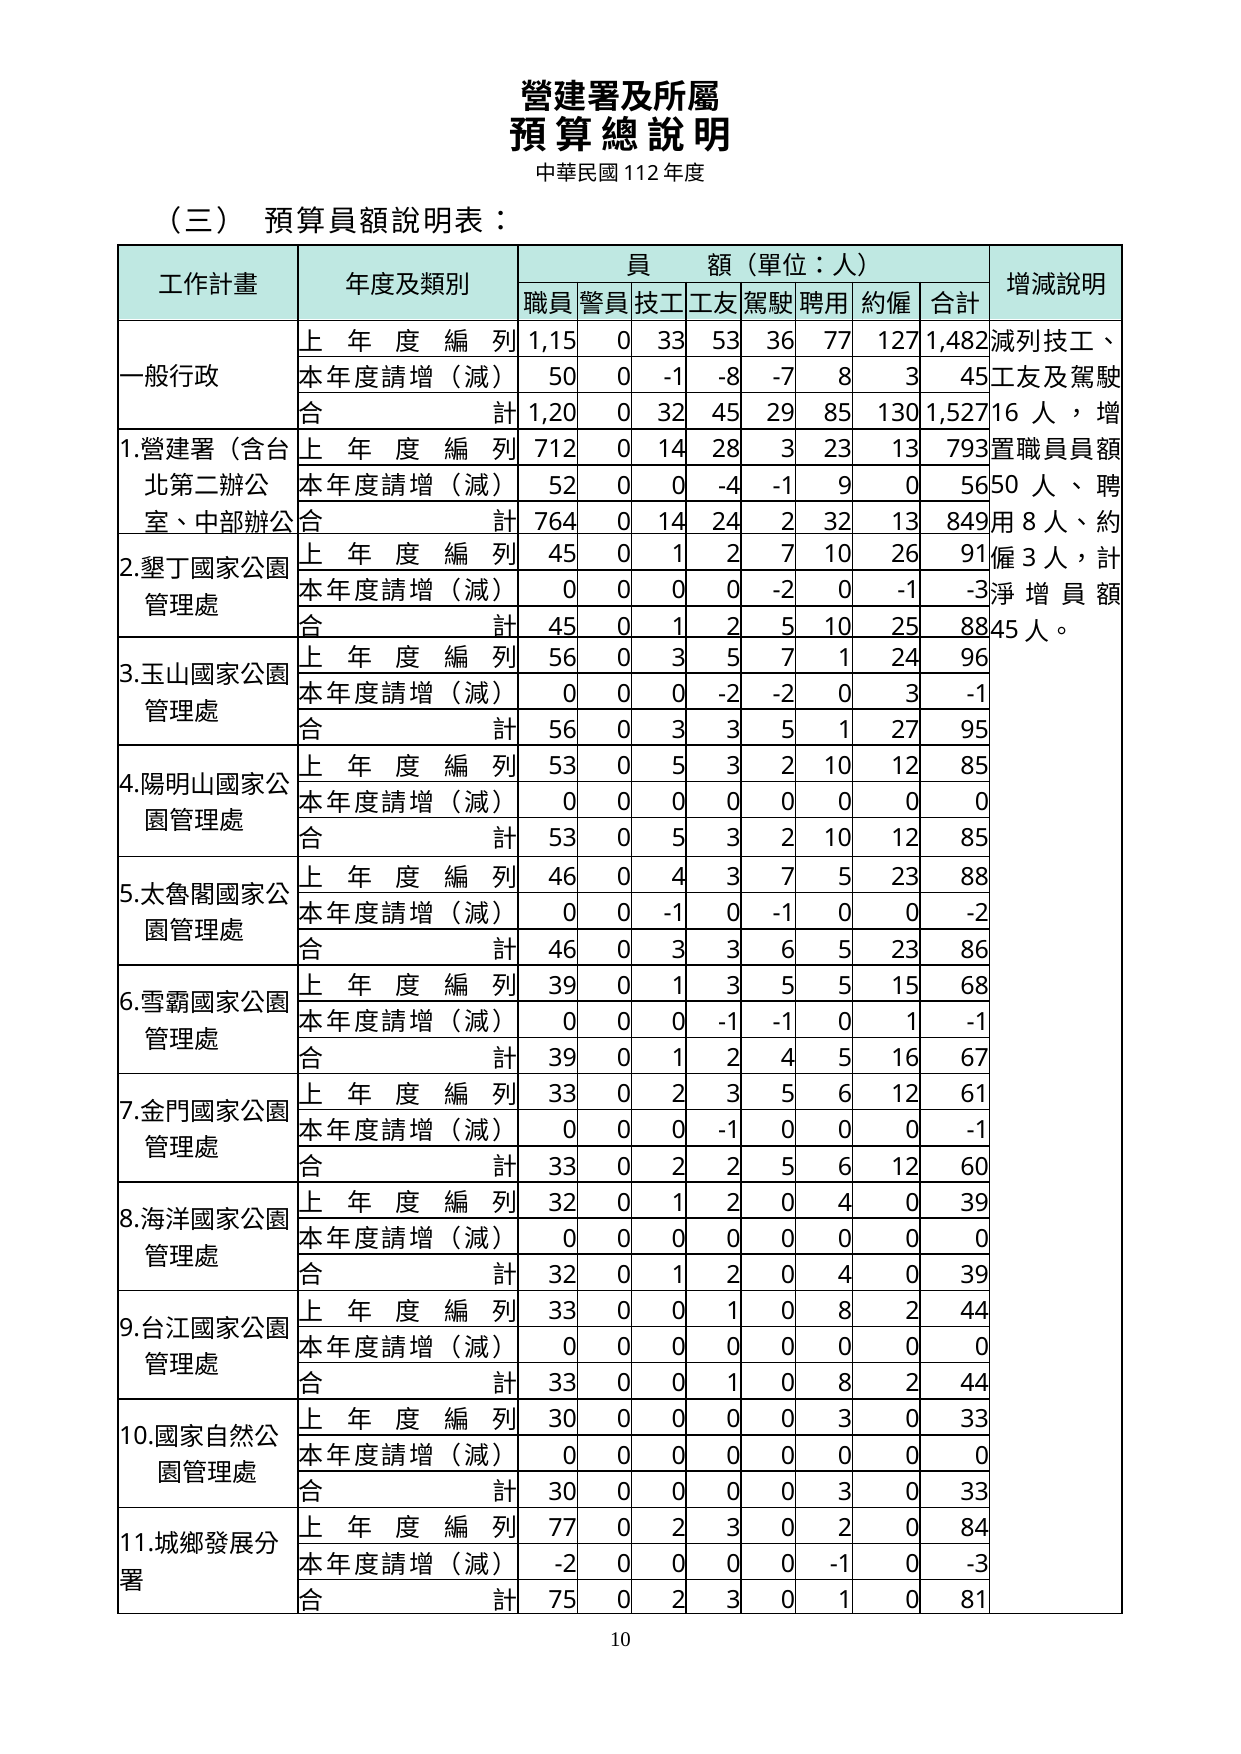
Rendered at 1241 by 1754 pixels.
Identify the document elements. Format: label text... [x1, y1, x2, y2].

table_cell 95 [921, 710, 989, 744]
table_cell 本年度請增（減） [299, 357, 517, 392]
table_cell 13 [853, 430, 919, 464]
table_cell 0 [578, 607, 631, 636]
table_cell 712 [519, 430, 577, 464]
table_cell 0 [578, 710, 631, 744]
table_cell 0 [742, 1472, 795, 1506]
table_cell 0 [519, 1110, 577, 1145]
table_cell 合計 [921, 283, 989, 319]
table_cell 7 [742, 534, 795, 569]
table_cell 7.金門國家公園管理處 [119, 1074, 297, 1181]
table_cell 0 [632, 1363, 685, 1398]
table_cell 0 [796, 674, 852, 708]
table_cell 0 [578, 1291, 631, 1326]
table_cell 3 [687, 930, 740, 964]
table_cell 9 [796, 466, 852, 500]
table_cell 1 [796, 1580, 852, 1612]
table_cell 0 [853, 1472, 919, 1506]
table_cell 本年度請增（減） [299, 1219, 517, 1253]
table_cell 上年度編列 [299, 746, 517, 781]
table_cell 1 [796, 638, 852, 672]
table_cell 0 [687, 1472, 740, 1506]
table_cell 0 [687, 1544, 740, 1579]
table_cell 3 [796, 1400, 852, 1434]
table_cell 33 [519, 1074, 577, 1109]
table_cell 0 [578, 1255, 631, 1289]
table_cell 2.墾丁國家公園管理處 [119, 534, 297, 636]
table_cell 1 [632, 1038, 685, 1073]
table_cell 3 [687, 966, 740, 1000]
table_cell 53 [519, 818, 577, 856]
table_cell 2 [687, 1255, 740, 1289]
table_cell 3 [796, 1472, 852, 1506]
table_cell 23 [853, 857, 919, 892]
table_header 增減說明 [990, 246, 1121, 319]
table_cell 3 [632, 638, 685, 672]
table_cell 793 [921, 430, 989, 464]
table_cell 15 [853, 966, 919, 1000]
table_cell 0 [853, 1436, 919, 1470]
table_cell 2 [742, 818, 795, 856]
table_cell 4.陽明山國家公園管理處 [119, 746, 297, 856]
table_cell 3.玉山國家公園管理處 [119, 638, 297, 744]
table_cell 7 [742, 638, 795, 672]
table_cell -4 [687, 466, 740, 500]
table_cell 0 [578, 502, 631, 533]
table_cell 5 [796, 857, 852, 892]
table_cell 3 [687, 857, 740, 892]
table_cell -1 [796, 1544, 852, 1579]
table_cell 10.國家自然公園管理處 [119, 1400, 297, 1506]
table_cell 0 [578, 1508, 631, 1542]
table_cell 130 [853, 393, 919, 428]
table_cell 8 [796, 357, 852, 392]
table_cell 14 [632, 502, 685, 533]
table_cell 12 [853, 1074, 919, 1109]
table_cell 30 [519, 1472, 577, 1506]
table_cell 0 [742, 1363, 795, 1398]
table_cell -7 [742, 357, 795, 392]
table_cell 約僱 [853, 283, 919, 319]
table_cell -2 [519, 1544, 577, 1579]
table_cell 50 [519, 357, 577, 392]
table_cell 2 [687, 607, 740, 636]
table_cell 職員 [519, 283, 577, 319]
table_cell 75 [519, 1580, 577, 1612]
table_cell 9.台江國家公園管理處 [119, 1291, 297, 1398]
table_cell 0 [519, 674, 577, 708]
table_cell 16 [853, 1038, 919, 1073]
table_cell 0 [853, 1110, 919, 1145]
table_cell 32 [632, 393, 685, 428]
table_cell 0 [742, 1544, 795, 1579]
table_cell 2 [796, 1508, 852, 1542]
table_cell 0 [921, 1219, 989, 1253]
table_cell 上年度編列 [299, 1291, 517, 1326]
table_cell 1,527 [921, 393, 989, 428]
table_cell 0 [578, 1002, 631, 1036]
table_cell 本年度請增（減） [299, 1327, 517, 1362]
table_cell 合計 [299, 1363, 517, 1398]
table_cell 0 [578, 393, 631, 428]
table_cell 3 [632, 710, 685, 744]
table_cell 24 [687, 502, 740, 533]
table_cell 1 [632, 1183, 685, 1217]
table_cell 0 [632, 1110, 685, 1145]
table_cell 46 [519, 857, 577, 892]
table_cell 5 [742, 966, 795, 1000]
table_cell 46 [519, 930, 577, 964]
table_cell 4 [742, 1038, 795, 1073]
table_cell 3 [853, 674, 919, 708]
table_cell 2 [632, 1580, 685, 1612]
table_cell 工友 [687, 283, 740, 319]
table_cell 10 [796, 534, 852, 569]
table_cell 33 [519, 1291, 577, 1326]
table_cell 86 [921, 930, 989, 964]
table_cell 5 [742, 1074, 795, 1109]
table_cell 24 [853, 638, 919, 672]
table_cell 6 [796, 1074, 852, 1109]
table_cell 3 [687, 1508, 740, 1542]
table_cell 0 [578, 1038, 631, 1073]
table_cell 0 [578, 571, 631, 605]
table_cell 0 [578, 1472, 631, 1506]
table_cell 0 [632, 1472, 685, 1506]
table_cell 7 [742, 857, 795, 892]
table_cell 25 [853, 607, 919, 636]
table_cell 0 [578, 674, 631, 708]
table_cell 0 [519, 571, 577, 605]
table_cell 12 [853, 818, 919, 856]
table_cell 0 [578, 1183, 631, 1217]
table_cell 0 [742, 1110, 795, 1145]
table_cell 0 [578, 782, 631, 817]
table_cell -3 [921, 1544, 989, 1579]
table_cell 36 [742, 321, 795, 356]
table_cell 5 [796, 930, 852, 964]
table_cell 5 [742, 607, 795, 636]
table_cell 0 [632, 1219, 685, 1253]
table_cell 2 [687, 1183, 740, 1217]
table_cell 0 [853, 1219, 919, 1253]
table_cell 0 [796, 571, 852, 605]
table_cell 2 [687, 1038, 740, 1073]
table_cell -2 [742, 674, 795, 708]
table_cell 11.城鄉發展分署 [119, 1508, 297, 1612]
table_cell 1,156 [519, 321, 577, 356]
table_cell 85 [921, 818, 989, 856]
table_cell 0 [796, 1110, 852, 1145]
table_cell 0 [853, 466, 919, 500]
table_cell 聘用 [796, 283, 852, 319]
table_cell 10 [796, 818, 852, 856]
table_cell 3 [687, 710, 740, 744]
table_cell 39 [519, 1038, 577, 1073]
table_cell 39 [921, 1183, 989, 1217]
table_cell 0 [742, 1219, 795, 1253]
table_cell 45 [519, 534, 577, 569]
table_cell 33 [519, 1147, 577, 1181]
table_cell 13 [853, 502, 919, 533]
table_cell 0 [687, 1436, 740, 1470]
table_cell 0 [687, 1400, 740, 1434]
table_cell 本年度請增（減） [299, 1436, 517, 1470]
table_cell 8 [796, 1363, 852, 1398]
table_cell 764 [519, 502, 577, 533]
table_cell 1 [632, 534, 685, 569]
table_cell 56 [519, 710, 577, 744]
table_cell -1 [632, 893, 685, 928]
table_cell 127 [853, 321, 919, 356]
table_cell 合計 [299, 393, 517, 428]
table_cell 1.營建署（含台北第二辦公室、中部辦公室） [119, 430, 297, 533]
table_cell 32 [796, 502, 852, 533]
table_cell 3 [687, 1074, 740, 1109]
table_cell 合計 [299, 502, 517, 533]
table_cell 2 [632, 1147, 685, 1181]
table_cell -1 [853, 571, 919, 605]
table_cell 88 [921, 607, 989, 636]
table_cell 0 [519, 1436, 577, 1470]
table_cell 12 [853, 1147, 919, 1181]
table_cell 0 [632, 1327, 685, 1362]
table_cell 39 [921, 1255, 989, 1289]
table_cell 上年度編列 [299, 1508, 517, 1542]
table_cell 0 [742, 1580, 795, 1612]
table_cell 10 [796, 607, 852, 636]
table_cell 1 [687, 1291, 740, 1326]
table_cell 6.雪霸國家公園管理處 [119, 966, 297, 1073]
table_cell 0 [921, 1436, 989, 1470]
table_header 員 額（單位：人） [519, 246, 989, 282]
table_cell 6 [796, 1147, 852, 1181]
table_cell 0 [578, 1110, 631, 1145]
table_cell 27 [853, 710, 919, 744]
table_cell 0 [853, 1327, 919, 1362]
table_cell 5 [687, 638, 740, 672]
table_cell 0 [632, 1400, 685, 1434]
table_cell -2 [921, 893, 989, 928]
table_cell 合計 [299, 1255, 517, 1289]
table_cell 23 [796, 430, 852, 464]
table_cell 85 [921, 746, 989, 781]
table_cell 77 [796, 321, 852, 356]
table_cell 23 [853, 930, 919, 964]
table_cell 上年度編列 [299, 966, 517, 1000]
table_cell 0 [578, 1363, 631, 1398]
table_cell 0 [519, 1002, 577, 1036]
table_cell 14 [632, 430, 685, 464]
table_cell 0 [742, 1508, 795, 1542]
table_cell 81 [921, 1580, 989, 1612]
table_cell 30 [519, 1400, 577, 1434]
table_cell 0 [519, 893, 577, 928]
table_cell 0 [578, 1219, 631, 1253]
table_cell -2 [687, 674, 740, 708]
table_cell 6 [742, 930, 795, 964]
table_cell 2 [687, 1147, 740, 1181]
table_header 年度及類別 [299, 246, 517, 319]
table_cell -1 [742, 1002, 795, 1036]
table_cell 0 [578, 357, 631, 392]
table_cell 8 [796, 1291, 852, 1326]
table_cell 本年度請增（減） [299, 571, 517, 605]
table_cell 上年度編列 [299, 857, 517, 892]
table_cell 2 [742, 746, 795, 781]
table_cell 1,482 [921, 321, 989, 356]
table_cell 0 [578, 321, 631, 356]
table_cell 3 [853, 357, 919, 392]
table_cell 0 [742, 1291, 795, 1326]
table_cell 96 [921, 638, 989, 672]
table_cell 61 [921, 1074, 989, 1109]
table_header 工作計畫 [119, 246, 297, 319]
table_cell 1 [632, 1255, 685, 1289]
table_cell 0 [632, 466, 685, 500]
table_cell -3 [921, 571, 989, 605]
table_cell 0 [687, 571, 740, 605]
table_cell 2 [853, 1363, 919, 1398]
table_cell 0 [578, 1400, 631, 1434]
table_cell 3 [687, 746, 740, 781]
table_cell 28 [687, 430, 740, 464]
table_cell 45 [921, 357, 989, 392]
table_cell 0 [853, 1544, 919, 1579]
table_cell 0 [687, 782, 740, 817]
table_cell 警員 [578, 283, 631, 319]
table_cell 0 [632, 1436, 685, 1470]
table_cell -2 [742, 571, 795, 605]
table_cell -1 [742, 893, 795, 928]
table_cell 5 [632, 746, 685, 781]
table_cell 0 [742, 1255, 795, 1289]
table_cell 10 [796, 746, 852, 781]
table_cell 33 [921, 1472, 989, 1506]
table_cell 合計 [299, 607, 517, 636]
table_cell 0 [632, 782, 685, 817]
table_cell 33 [632, 321, 685, 356]
table_cell 0 [519, 1219, 577, 1253]
table_cell 0 [853, 893, 919, 928]
table_cell 45 [687, 393, 740, 428]
table_cell 33 [921, 1400, 989, 1434]
table_cell 53 [687, 321, 740, 356]
table_cell 本年度請增（減） [299, 1110, 517, 1145]
table_cell 0 [578, 430, 631, 464]
table_cell 0 [578, 930, 631, 964]
table_cell 0 [921, 782, 989, 817]
table_cell 0 [921, 1327, 989, 1362]
table_cell 本年度請增（減） [299, 1544, 517, 1579]
table_cell 合計 [299, 1038, 517, 1073]
table_cell 5 [742, 710, 795, 744]
table_cell 53 [519, 746, 577, 781]
table_cell 3 [687, 1580, 740, 1612]
table_cell 32 [519, 1183, 577, 1217]
table_cell 上年度編列 [299, 638, 517, 672]
table_cell 4 [796, 1255, 852, 1289]
table_cell 0 [578, 466, 631, 500]
table_cell 0 [796, 1002, 852, 1036]
table_cell 0 [632, 1002, 685, 1036]
table_cell 45 [519, 607, 577, 636]
table_cell 1 [632, 966, 685, 1000]
table_cell 0 [742, 1327, 795, 1362]
table_cell 本年度請增（減） [299, 782, 517, 817]
table_cell 2 [853, 1291, 919, 1326]
table_cell 0 [796, 1436, 852, 1470]
table_cell 合計 [299, 1472, 517, 1506]
table_cell 5 [796, 1038, 852, 1073]
table_cell 技工 [632, 283, 685, 319]
table_cell 本年度請增（減） [299, 674, 517, 708]
table_cell 8.海洋國家公園管理處 [119, 1183, 297, 1289]
table_cell 0 [632, 571, 685, 605]
table_cell 39 [519, 966, 577, 1000]
table_cell 0 [578, 966, 631, 1000]
table_cell 0 [632, 674, 685, 708]
table_cell 合計 [299, 930, 517, 964]
table_cell 29 [742, 393, 795, 428]
table_cell 0 [578, 534, 631, 569]
table_cell 2 [632, 1508, 685, 1542]
table_cell 0 [578, 1147, 631, 1181]
table_cell 88 [921, 857, 989, 892]
table_cell 本年度請增（減） [299, 893, 517, 928]
table_cell 駕駛 [742, 283, 795, 319]
table_cell -1 [921, 674, 989, 708]
table_cell 本年度請增（減） [299, 466, 517, 500]
table_cell 0 [519, 1327, 577, 1362]
table_cell 合計 [299, 1147, 517, 1181]
table_cell 0 [742, 782, 795, 817]
table_cell 合計 [299, 818, 517, 856]
table_cell 0 [578, 857, 631, 892]
table_cell 0 [578, 1327, 631, 1362]
table_cell 0 [519, 782, 577, 817]
table_cell 上年度編列 [299, 1183, 517, 1217]
table_cell 5 [796, 966, 852, 1000]
table_cell 2 [632, 1074, 685, 1109]
table_cell -1 [632, 357, 685, 392]
table_cell 32 [519, 1255, 577, 1289]
table_cell 0 [742, 1183, 795, 1217]
table_cell 上年度編列 [299, 321, 517, 356]
table_cell 0 [796, 893, 852, 928]
table_cell 26 [853, 534, 919, 569]
table_cell 上年度編列 [299, 1400, 517, 1434]
table_cell 0 [742, 1436, 795, 1470]
table_cell 0 [853, 1255, 919, 1289]
table_cell 2 [742, 502, 795, 533]
table_cell 0 [796, 1327, 852, 1362]
table_cell 12 [853, 746, 919, 781]
table_cell 1 [853, 1002, 919, 1036]
table_cell 3 [632, 930, 685, 964]
table_cell 0 [853, 1580, 919, 1612]
table_cell 56 [921, 466, 989, 500]
table_cell 44 [921, 1291, 989, 1326]
table_cell 0 [632, 1544, 685, 1579]
table_cell 44 [921, 1363, 989, 1398]
table_cell 0 [853, 1183, 919, 1217]
table_cell 0 [687, 1327, 740, 1362]
table_cell 3 [687, 818, 740, 856]
table_cell 68 [921, 966, 989, 1000]
table_cell 5 [742, 1147, 795, 1181]
table_cell 0 [578, 638, 631, 672]
table_cell 84 [921, 1508, 989, 1542]
table_cell 合計 [299, 1580, 517, 1612]
table_cell 4 [796, 1183, 852, 1217]
table_cell 0 [632, 1291, 685, 1326]
list 預算員額說明表： [152, 194, 1122, 244]
table_cell 33 [519, 1363, 577, 1398]
table_cell -1 [921, 1110, 989, 1145]
table_cell 0 [853, 1508, 919, 1542]
table_cell 1 [687, 1363, 740, 1398]
table_cell 0 [578, 1580, 631, 1612]
table_cell 77 [519, 1508, 577, 1542]
table_cell 0 [687, 1219, 740, 1253]
table_cell 上年度編列 [299, 534, 517, 569]
table_cell 1,206 [519, 393, 577, 428]
table_cell 0 [853, 1400, 919, 1434]
table_cell -1 [742, 466, 795, 500]
table_cell 67 [921, 1038, 989, 1073]
table_cell 0 [578, 893, 631, 928]
table_cell 上年度編列 [299, 1074, 517, 1109]
table_cell -1 [687, 1110, 740, 1145]
table_cell 85 [796, 393, 852, 428]
table_cell 本年度請增（減） [299, 1002, 517, 1036]
table_cell 上年度編列 [299, 430, 517, 464]
table_cell 減列技工、工友及駕駛16人，增置職員員額50人、聘用8人、約僱3人，計淨增員額45人。 [990, 321, 1121, 1612]
table_cell 1 [796, 710, 852, 744]
table_cell 4 [632, 857, 685, 892]
table_cell 0 [687, 893, 740, 928]
table_cell 0 [578, 1544, 631, 1579]
table_cell -8 [687, 357, 740, 392]
table_cell 56 [519, 638, 577, 672]
table_cell 1 [632, 607, 685, 636]
table_cell 0 [796, 1219, 852, 1253]
table_cell 849 [921, 502, 989, 533]
table_cell 3 [742, 430, 795, 464]
table_cell 60 [921, 1147, 989, 1181]
table_cell 2 [687, 534, 740, 569]
table_cell 一般行政 [119, 321, 297, 428]
table_cell 5 [632, 818, 685, 856]
table_cell 0 [578, 746, 631, 781]
table_cell 0 [578, 1074, 631, 1109]
table_cell -1 [687, 1002, 740, 1036]
table_cell 合計 [299, 710, 517, 744]
table_cell 0 [578, 818, 631, 856]
table_cell 5.太魯閣國家公園管理處 [119, 857, 297, 964]
table_cell 0 [578, 1436, 631, 1470]
table_cell 0 [796, 782, 852, 817]
table_cell 91 [921, 534, 989, 569]
table_cell 52 [519, 466, 577, 500]
table_cell -1 [921, 1002, 989, 1036]
table_cell 0 [742, 1400, 795, 1434]
table_cell 0 [853, 782, 919, 817]
